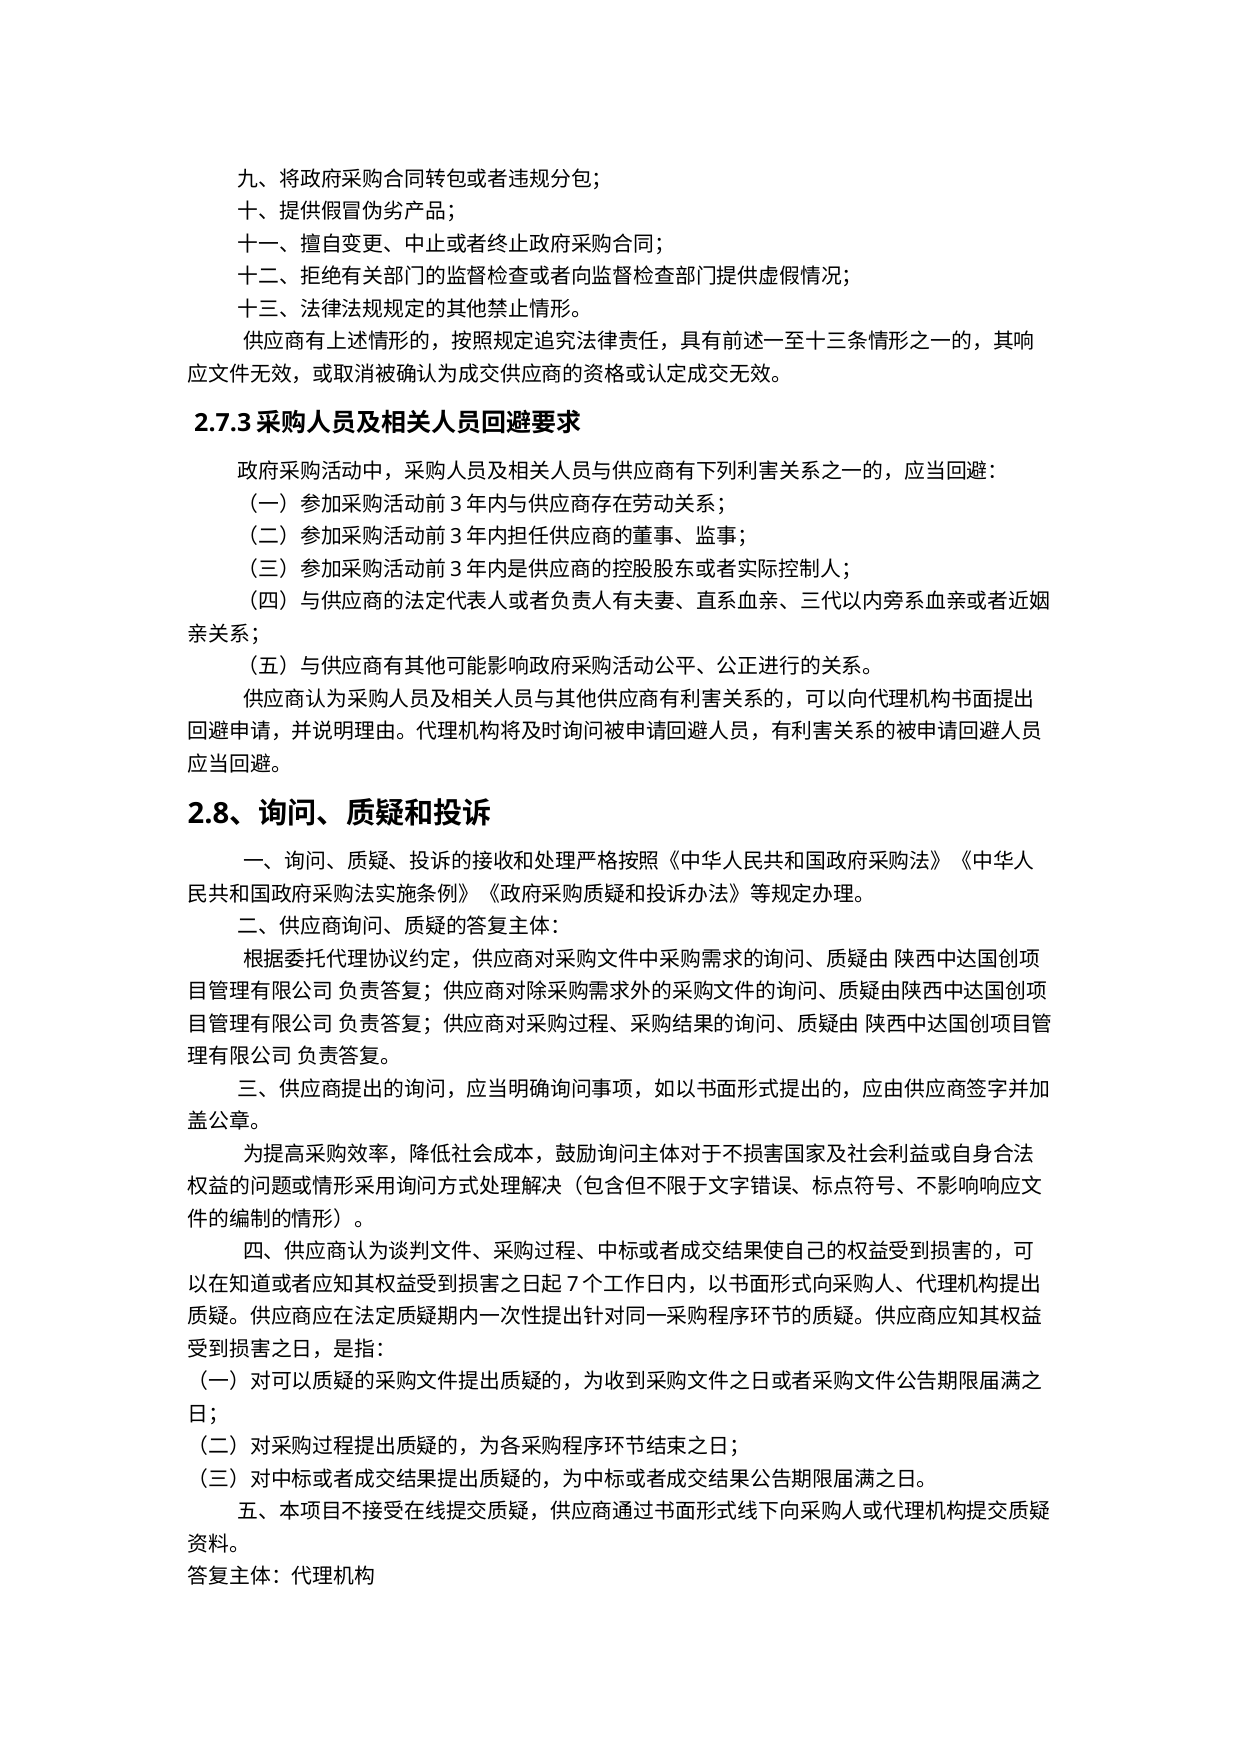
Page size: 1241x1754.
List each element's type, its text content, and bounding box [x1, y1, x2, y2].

text 十一、擅自变更、中止或者终止政府采购合同； [187, 227, 1053, 259]
text 五、本项目不接受在线提交质疑，供应商通过书面形式线下向采购人或代理机构提交质疑资料。 [187, 1494, 1053, 1559]
text 十二、拒绝有关部门的监督检查或者向监督检查部门提供虚假情况； [187, 259, 1053, 292]
text 四、供应商认为谈判文件、采购过程、中标或者成交结果使自己的权益受到损害的，可以在知道或者应知其权益受到损害之日起7个工作日内，以书面形式向采购人、代理机构提出质疑。供应商应在法定质疑期内一次性提出针对同一采购程序环节的质疑。供应商应知其权益受到损害之日，是指： [187, 1234, 1053, 1364]
text 政府采购活动中，采购人员及相关人员与供应商有下列利害关系之一的，应当回避： [187, 454, 1053, 487]
text （三）对中标或者成交结果提出质疑的，为中标或者成交结果公告期限届满之日。 [187, 1462, 1053, 1494]
text （一）对可以质疑的采购文件提出质疑的，为收到采购文件之日或者采购文件公告期限届满之日； [187, 1364, 1053, 1429]
text 2.8、询问、质疑和投诉 [187, 779, 1053, 844]
text 十、提供假冒伪劣产品； [187, 194, 1053, 227]
text 供应商有上述情形的，按照规定追究法律责任，具有前述一至十三条情形之一的，其响应文件无效，或取消被确认为成交供应商的资格或认定成交无效。 [187, 324, 1053, 389]
text 答复主体：代理机构 [187, 1559, 1053, 1592]
text （二）对采购过程提出质疑的，为各采购程序环节结束之日； [187, 1429, 1053, 1462]
text 二、供应商询问、质疑的答复主体： [187, 909, 1053, 942]
text 十三、法律法规规定的其他禁止情形。 [187, 292, 1053, 324]
text 供应商认为采购人员及相关人员与其他供应商有利害关系的，可以向代理机构书面提出回避申请，并说明理由。代理机构将及时询问被申请回避人员，有利害关系的被申请回避人员应当回避。 [187, 682, 1053, 779]
text 2.7.3采购人员及相关人员回避要求 [187, 389, 1053, 454]
text 为提高采购效率，降低社会成本，鼓励询问主体对于不损害国家及社会利益或自身合法权益的问题或情形采用询问方式处理解决（包含但不限于文字错误、标点符号、不影响响应文件的编制的情形）。 [187, 1137, 1053, 1234]
text 三、供应商提出的询问，应当明确询问事项，如以书面形式提出的，应由供应商签字并加盖公章。 [187, 1072, 1053, 1137]
text （五）与供应商有其他可能影响政府采购活动公平、公正进行的关系。 [187, 649, 1053, 682]
text （一）参加采购活动前3年内与供应商存在劳动关系； [187, 487, 1053, 519]
text （三）参加采购活动前3年内是供应商的控股股东或者实际控制人； [187, 552, 1053, 584]
text （二）参加采购活动前3年内担任供应商的董事、监事； [187, 519, 1053, 552]
text 九、将政府采购合同转包或者违规分包； [187, 162, 1053, 194]
text 一、询问、质疑、投诉的接收和处理严格按照《中华人民共和国政府采购法》《中华人民共和国政府采购法实施条例》《政府采购质疑和投诉办法》等规定办理。 [187, 844, 1053, 909]
text （四）与供应商的法定代表人或者负责人有夫妻、直系血亲、三代以内旁系血亲或者近姻亲关系； [187, 584, 1053, 649]
text 根据委托代理协议约定，供应商对采购文件中采购需求的询问、质疑由 陕西中达国创项目管理有限公司 负责答复；供应商对除采购需求外的采购文件的询问、质疑由陕西中达国创项目管理有限公司 负责答复；供应商对采购过程、采购结果的询问、质疑由 陕西中达国创项目管理有限公司 负责答复。 [187, 942, 1053, 1072]
